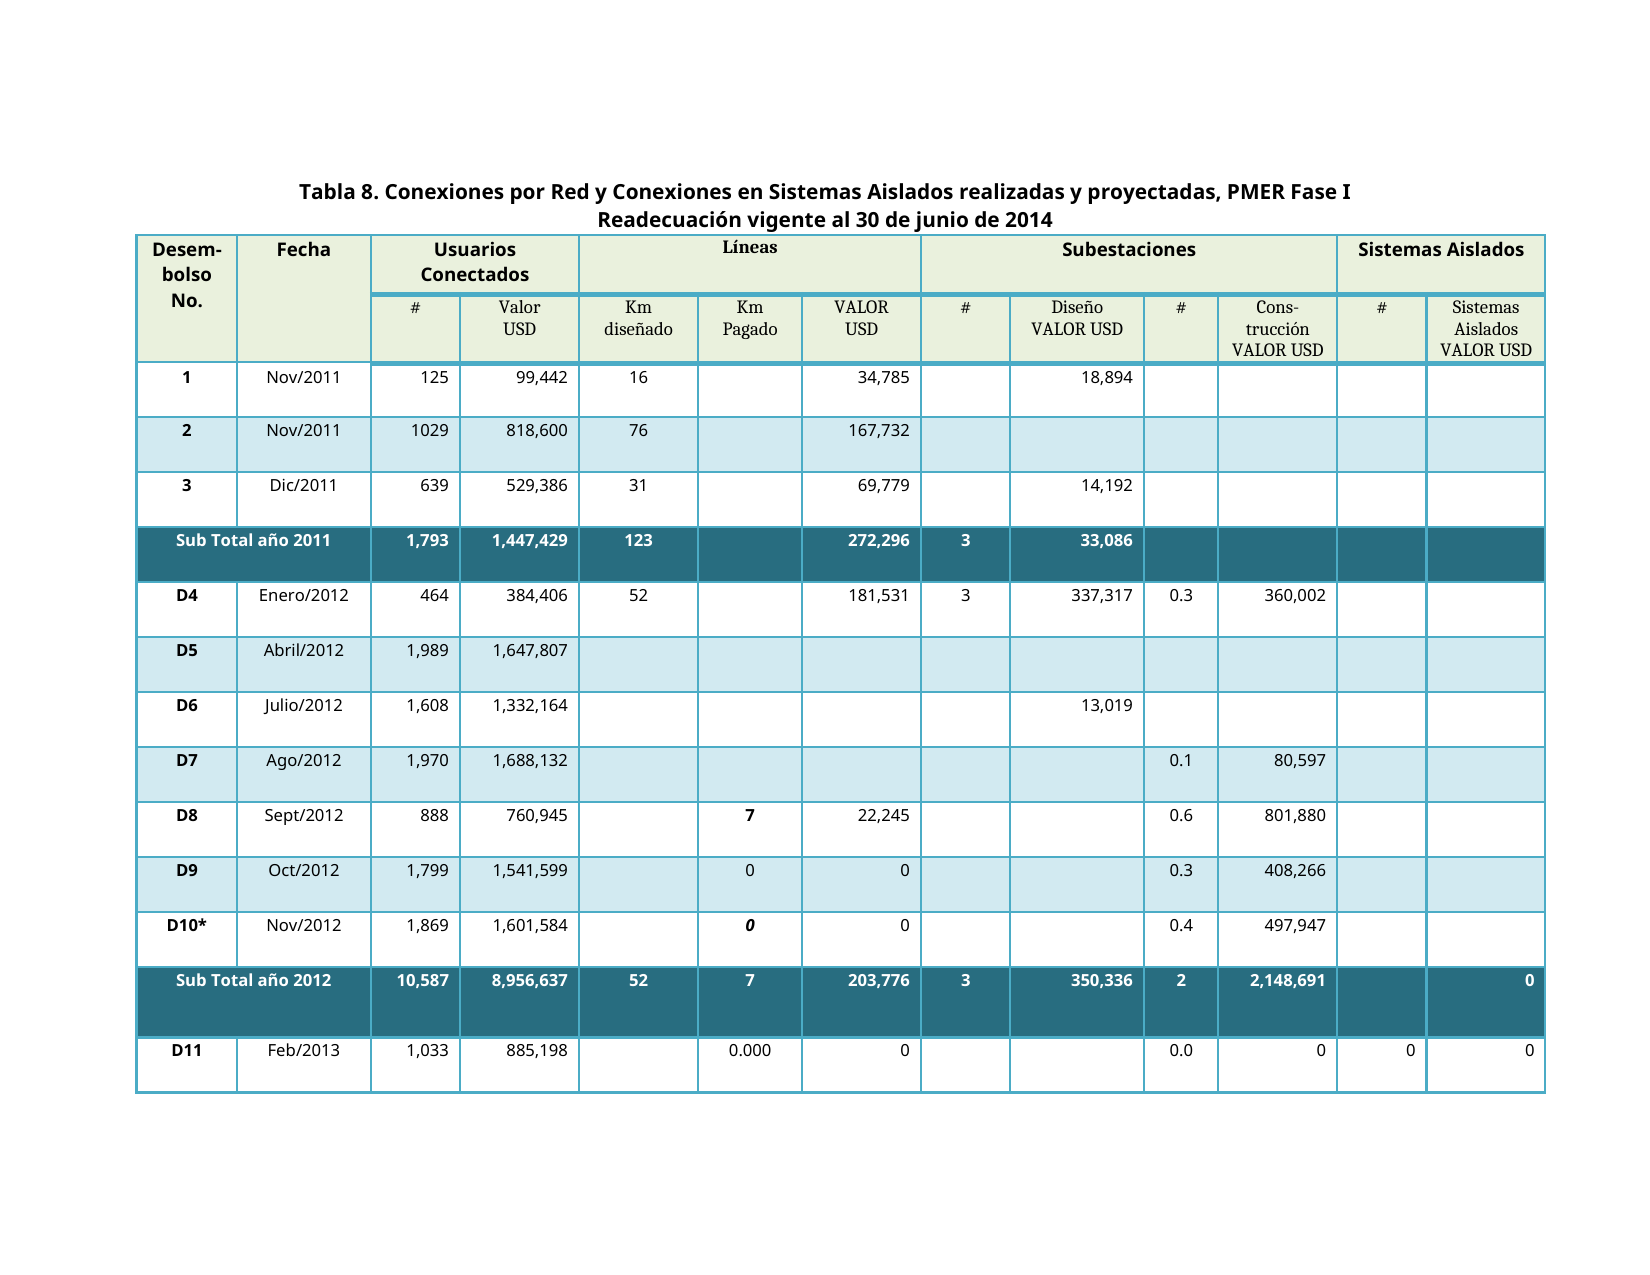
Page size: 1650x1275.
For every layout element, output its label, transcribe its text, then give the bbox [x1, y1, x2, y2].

table_cell [922, 473, 1009, 526]
table_cell Nov/2011 [238, 418, 370, 471]
text Tabla 8. Conexiones por Red y Conexiones en Sistemas Aislados realizadas y proyectadas, PMER Fase I [148, 177, 1502, 206]
table_cell [699, 473, 801, 526]
table_cell 181,531 [803, 583, 920, 636]
table_cell [580, 913, 697, 966]
table_cell [922, 913, 1009, 966]
table_cell 69,779 [803, 473, 920, 526]
table_cell Sub Total año 2011 [138, 528, 370, 581]
table_cell [1145, 528, 1217, 581]
table_cell D8 [138, 803, 236, 856]
table_cell 0 [1338, 1039, 1425, 1091]
table_cell [1428, 418, 1544, 471]
table_cell Ago/2012 [238, 748, 370, 801]
table_cell 99,442 [461, 366, 578, 416]
table_cell 1,608 [372, 693, 459, 746]
table_cell # [1338, 297, 1425, 361]
table_cell [1338, 583, 1425, 636]
table_cell [1428, 693, 1544, 746]
table_cell 0 [699, 913, 801, 966]
table_cell [1428, 366, 1544, 416]
table_cell Julio/2012 [238, 693, 370, 746]
table_cell 639 [372, 473, 459, 526]
table_cell 497,947 [1219, 913, 1336, 966]
table_cell [699, 528, 801, 581]
table_cell [1338, 528, 1425, 581]
table_cell Nov/2011 [238, 363, 370, 416]
table_cell 0.6 [1145, 803, 1217, 856]
table_cell [1219, 473, 1336, 526]
table_cell [1428, 748, 1544, 801]
table_header Desem-bolso No. [138, 236, 236, 361]
table_cell [1145, 693, 1217, 746]
table_cell [580, 858, 697, 911]
table_cell 31 [580, 473, 697, 526]
table_cell 1,989 [372, 638, 459, 691]
table_cell 885,198 [461, 1039, 578, 1091]
table_cell [699, 418, 801, 471]
table_cell [1219, 366, 1336, 416]
table_cell [1011, 803, 1143, 856]
table_cell 34,785 [803, 366, 920, 416]
table_cell 125 [372, 366, 459, 416]
table_cell Oct/2012 [238, 858, 370, 911]
table_cell [580, 803, 697, 856]
table_cell D10* [138, 913, 236, 966]
table_cell D5 [138, 638, 236, 691]
table_cell [1145, 366, 1217, 416]
table_cell [699, 748, 801, 801]
table_cell 1,447,429 [461, 528, 578, 581]
table_cell 0.3 [1145, 858, 1217, 911]
table_cell 0 [699, 858, 801, 911]
table_cell Km diseñado [580, 297, 697, 361]
table_cell Sub Total año 2012 [138, 968, 370, 1036]
table_cell 350,336 [1011, 968, 1143, 1036]
table_cell [1428, 583, 1544, 636]
table_header Sistemas Aislados [1338, 236, 1544, 292]
table_header Fecha [238, 236, 370, 361]
table_cell [1428, 638, 1544, 691]
table_cell [1338, 913, 1425, 966]
table_cell [803, 638, 920, 691]
table_cell 76 [580, 418, 697, 471]
table_cell [1011, 913, 1143, 966]
table_cell 0.3 [1145, 583, 1217, 636]
table_cell 801,880 [1219, 803, 1336, 856]
table_cell [922, 418, 1009, 471]
table_cell [1428, 913, 1544, 966]
table_cell [922, 366, 1009, 416]
table_cell [1011, 418, 1143, 471]
table_cell [1011, 1039, 1143, 1091]
table_cell 167,732 [803, 418, 920, 471]
text Readecuación vigente al 30 de junio de 2014 [148, 206, 1502, 234]
table_cell 2 [138, 418, 236, 471]
table_cell [1145, 418, 1217, 471]
table_cell VALOR USD [803, 297, 920, 361]
table_cell 888 [372, 803, 459, 856]
table_cell [1338, 803, 1425, 856]
table_cell 3 [922, 583, 1009, 636]
table_cell 80,597 [1219, 748, 1336, 801]
table_cell 10,587 [372, 968, 459, 1036]
table_cell 3 [922, 528, 1009, 581]
table_cell [803, 748, 920, 801]
table_cell 22,245 [803, 803, 920, 856]
table_cell 0.0 [1145, 1039, 1217, 1091]
table_cell [922, 693, 1009, 746]
table_cell Abril/2012 [238, 638, 370, 691]
table_cell 0 [803, 1039, 920, 1091]
table_cell [1219, 528, 1336, 581]
table_cell 1,332,164 [461, 693, 578, 746]
table_cell 0 [1428, 1039, 1544, 1091]
table_cell 1029 [372, 418, 459, 471]
table_cell # [922, 297, 1009, 361]
table_cell 818,600 [461, 418, 578, 471]
table_cell [1338, 858, 1425, 911]
table_cell D4 [138, 583, 236, 636]
table_cell D9 [138, 858, 236, 911]
table_cell [1219, 638, 1336, 691]
table_cell [1338, 418, 1425, 471]
table_cell 52 [580, 583, 697, 636]
table_cell [1011, 858, 1143, 911]
table_cell 16 [580, 366, 697, 416]
table_cell 7 [699, 803, 801, 856]
table_cell [1338, 693, 1425, 746]
table_cell # [1145, 297, 1217, 361]
table_cell [1338, 748, 1425, 801]
table_cell 1,970 [372, 748, 459, 801]
table_cell 3 [922, 968, 1009, 1036]
table_cell [699, 638, 801, 691]
table_cell [699, 366, 801, 416]
table_cell 14,192 [1011, 473, 1143, 526]
table_cell 7 [699, 968, 801, 1036]
table_cell [1011, 638, 1143, 691]
table_cell Sept/2012 [238, 803, 370, 856]
table_cell 1,647,807 [461, 638, 578, 691]
table_cell 3 [138, 473, 236, 526]
table_cell 2 [1145, 968, 1217, 1036]
table_cell 529,386 [461, 473, 578, 526]
table_cell [1219, 693, 1336, 746]
table_cell [1338, 638, 1425, 691]
table_cell [1011, 748, 1143, 801]
table_cell 123 [580, 528, 697, 581]
table_cell 1,793 [372, 528, 459, 581]
table_cell 33,086 [1011, 528, 1143, 581]
table_cell 52 [580, 968, 697, 1036]
table_cell [922, 1039, 1009, 1091]
table_cell # [372, 297, 459, 361]
table_cell 408,266 [1219, 858, 1336, 911]
table_cell [1145, 638, 1217, 691]
table_cell 203,776 [803, 968, 920, 1036]
table_cell 337,317 [1011, 583, 1143, 636]
table_cell [922, 858, 1009, 911]
table_cell 760,945 [461, 803, 578, 856]
table_cell 8,956,637 [461, 968, 578, 1036]
table_cell Valor USD [461, 297, 578, 361]
table_cell 0.1 [1145, 748, 1217, 801]
table_cell D6 [138, 693, 236, 746]
table_cell 384,406 [461, 583, 578, 636]
table_cell Enero/2012 [238, 583, 370, 636]
table_cell 18,894 [1011, 366, 1143, 416]
table_cell 1,541,599 [461, 858, 578, 911]
table_cell 1,601,584 [461, 913, 578, 966]
table_cell 1,799 [372, 858, 459, 911]
table_cell [922, 748, 1009, 801]
table_cell Diseño VALOR USD [1011, 297, 1143, 361]
table_cell 13,019 [1011, 693, 1143, 746]
table_cell [580, 693, 697, 746]
table_cell Cons-trucción VALOR USD [1219, 297, 1336, 361]
table_cell [1428, 858, 1544, 911]
table_cell 0 [1428, 968, 1544, 1036]
table_cell [1338, 473, 1425, 526]
table_cell [580, 1039, 697, 1091]
table_cell [803, 693, 920, 746]
table_cell 1,869 [372, 913, 459, 966]
table_cell [580, 638, 697, 691]
table_cell Feb/2013 [238, 1039, 370, 1091]
table_cell 1,688,132 [461, 748, 578, 801]
table_cell 360,002 [1219, 583, 1336, 636]
table_cell [922, 803, 1009, 856]
table_cell [1219, 418, 1336, 471]
table_cell Nov/2012 [238, 913, 370, 966]
table_cell [922, 638, 1009, 691]
table_cell 0 [803, 858, 920, 911]
table_cell 0 [1219, 1039, 1336, 1091]
table_cell 464 [372, 583, 459, 636]
table_cell [1428, 528, 1544, 581]
table_cell [1338, 366, 1425, 416]
table_cell 1 [138, 363, 236, 416]
table_cell D7 [138, 748, 236, 801]
table_cell 1,033 [372, 1039, 459, 1091]
table_header Usuarios Conectados [372, 236, 578, 292]
table_cell [1338, 968, 1425, 1036]
table_cell [580, 748, 697, 801]
table_cell D11 [138, 1039, 236, 1091]
table_header Subestaciones [922, 236, 1336, 292]
table_cell [699, 583, 801, 636]
table_cell 272,296 [803, 528, 920, 581]
table_cell [1145, 473, 1217, 526]
table_cell Sistemas Aislados VALOR USD [1428, 297, 1544, 361]
table_cell 0.000 [699, 1039, 801, 1091]
table_cell [1428, 803, 1544, 856]
table_cell 2,148,691 [1219, 968, 1336, 1036]
table_cell Km Pagado [699, 297, 801, 361]
table_cell 0 [803, 913, 920, 966]
table_cell [699, 693, 801, 746]
table_cell [1428, 473, 1544, 526]
table_cell 0.4 [1145, 913, 1217, 966]
table_header Líneas [580, 236, 920, 292]
table_cell Dic/2011 [238, 473, 370, 526]
